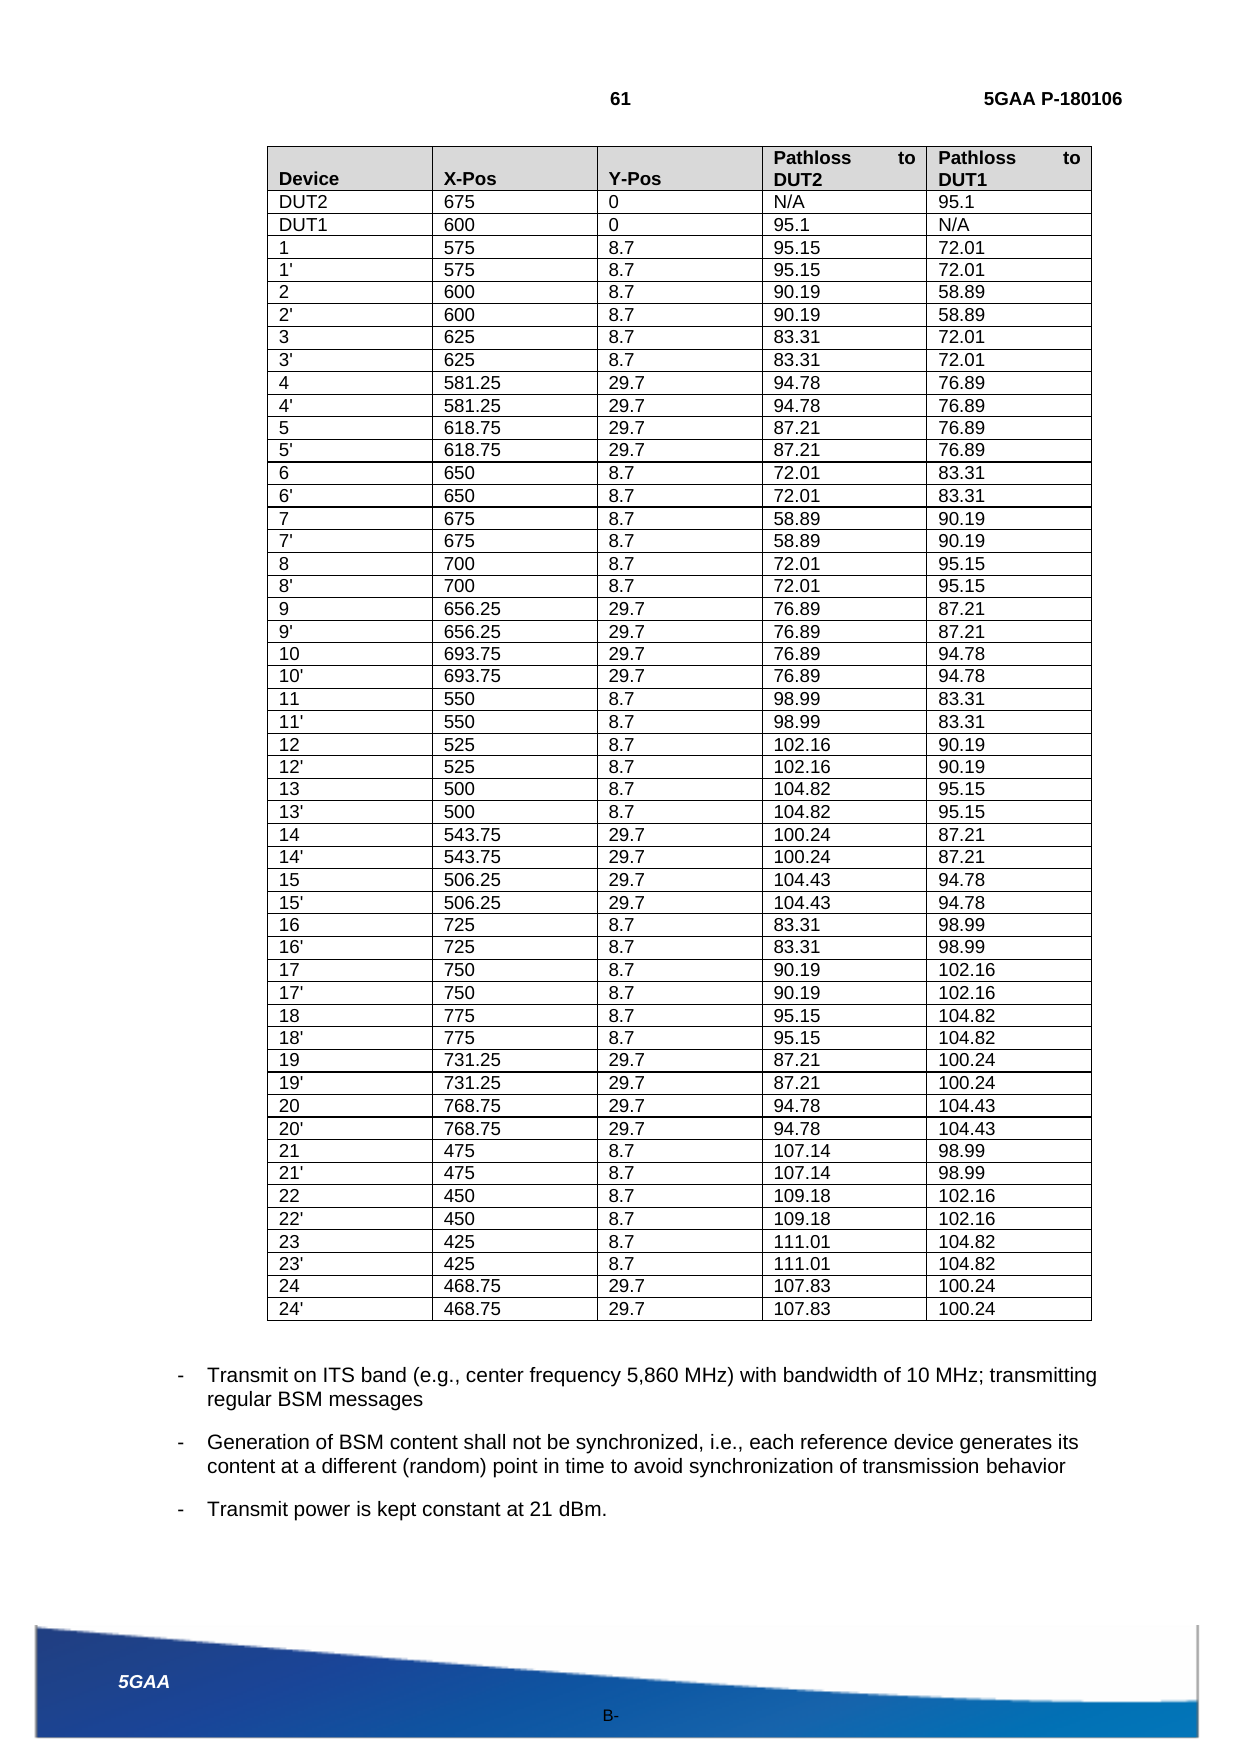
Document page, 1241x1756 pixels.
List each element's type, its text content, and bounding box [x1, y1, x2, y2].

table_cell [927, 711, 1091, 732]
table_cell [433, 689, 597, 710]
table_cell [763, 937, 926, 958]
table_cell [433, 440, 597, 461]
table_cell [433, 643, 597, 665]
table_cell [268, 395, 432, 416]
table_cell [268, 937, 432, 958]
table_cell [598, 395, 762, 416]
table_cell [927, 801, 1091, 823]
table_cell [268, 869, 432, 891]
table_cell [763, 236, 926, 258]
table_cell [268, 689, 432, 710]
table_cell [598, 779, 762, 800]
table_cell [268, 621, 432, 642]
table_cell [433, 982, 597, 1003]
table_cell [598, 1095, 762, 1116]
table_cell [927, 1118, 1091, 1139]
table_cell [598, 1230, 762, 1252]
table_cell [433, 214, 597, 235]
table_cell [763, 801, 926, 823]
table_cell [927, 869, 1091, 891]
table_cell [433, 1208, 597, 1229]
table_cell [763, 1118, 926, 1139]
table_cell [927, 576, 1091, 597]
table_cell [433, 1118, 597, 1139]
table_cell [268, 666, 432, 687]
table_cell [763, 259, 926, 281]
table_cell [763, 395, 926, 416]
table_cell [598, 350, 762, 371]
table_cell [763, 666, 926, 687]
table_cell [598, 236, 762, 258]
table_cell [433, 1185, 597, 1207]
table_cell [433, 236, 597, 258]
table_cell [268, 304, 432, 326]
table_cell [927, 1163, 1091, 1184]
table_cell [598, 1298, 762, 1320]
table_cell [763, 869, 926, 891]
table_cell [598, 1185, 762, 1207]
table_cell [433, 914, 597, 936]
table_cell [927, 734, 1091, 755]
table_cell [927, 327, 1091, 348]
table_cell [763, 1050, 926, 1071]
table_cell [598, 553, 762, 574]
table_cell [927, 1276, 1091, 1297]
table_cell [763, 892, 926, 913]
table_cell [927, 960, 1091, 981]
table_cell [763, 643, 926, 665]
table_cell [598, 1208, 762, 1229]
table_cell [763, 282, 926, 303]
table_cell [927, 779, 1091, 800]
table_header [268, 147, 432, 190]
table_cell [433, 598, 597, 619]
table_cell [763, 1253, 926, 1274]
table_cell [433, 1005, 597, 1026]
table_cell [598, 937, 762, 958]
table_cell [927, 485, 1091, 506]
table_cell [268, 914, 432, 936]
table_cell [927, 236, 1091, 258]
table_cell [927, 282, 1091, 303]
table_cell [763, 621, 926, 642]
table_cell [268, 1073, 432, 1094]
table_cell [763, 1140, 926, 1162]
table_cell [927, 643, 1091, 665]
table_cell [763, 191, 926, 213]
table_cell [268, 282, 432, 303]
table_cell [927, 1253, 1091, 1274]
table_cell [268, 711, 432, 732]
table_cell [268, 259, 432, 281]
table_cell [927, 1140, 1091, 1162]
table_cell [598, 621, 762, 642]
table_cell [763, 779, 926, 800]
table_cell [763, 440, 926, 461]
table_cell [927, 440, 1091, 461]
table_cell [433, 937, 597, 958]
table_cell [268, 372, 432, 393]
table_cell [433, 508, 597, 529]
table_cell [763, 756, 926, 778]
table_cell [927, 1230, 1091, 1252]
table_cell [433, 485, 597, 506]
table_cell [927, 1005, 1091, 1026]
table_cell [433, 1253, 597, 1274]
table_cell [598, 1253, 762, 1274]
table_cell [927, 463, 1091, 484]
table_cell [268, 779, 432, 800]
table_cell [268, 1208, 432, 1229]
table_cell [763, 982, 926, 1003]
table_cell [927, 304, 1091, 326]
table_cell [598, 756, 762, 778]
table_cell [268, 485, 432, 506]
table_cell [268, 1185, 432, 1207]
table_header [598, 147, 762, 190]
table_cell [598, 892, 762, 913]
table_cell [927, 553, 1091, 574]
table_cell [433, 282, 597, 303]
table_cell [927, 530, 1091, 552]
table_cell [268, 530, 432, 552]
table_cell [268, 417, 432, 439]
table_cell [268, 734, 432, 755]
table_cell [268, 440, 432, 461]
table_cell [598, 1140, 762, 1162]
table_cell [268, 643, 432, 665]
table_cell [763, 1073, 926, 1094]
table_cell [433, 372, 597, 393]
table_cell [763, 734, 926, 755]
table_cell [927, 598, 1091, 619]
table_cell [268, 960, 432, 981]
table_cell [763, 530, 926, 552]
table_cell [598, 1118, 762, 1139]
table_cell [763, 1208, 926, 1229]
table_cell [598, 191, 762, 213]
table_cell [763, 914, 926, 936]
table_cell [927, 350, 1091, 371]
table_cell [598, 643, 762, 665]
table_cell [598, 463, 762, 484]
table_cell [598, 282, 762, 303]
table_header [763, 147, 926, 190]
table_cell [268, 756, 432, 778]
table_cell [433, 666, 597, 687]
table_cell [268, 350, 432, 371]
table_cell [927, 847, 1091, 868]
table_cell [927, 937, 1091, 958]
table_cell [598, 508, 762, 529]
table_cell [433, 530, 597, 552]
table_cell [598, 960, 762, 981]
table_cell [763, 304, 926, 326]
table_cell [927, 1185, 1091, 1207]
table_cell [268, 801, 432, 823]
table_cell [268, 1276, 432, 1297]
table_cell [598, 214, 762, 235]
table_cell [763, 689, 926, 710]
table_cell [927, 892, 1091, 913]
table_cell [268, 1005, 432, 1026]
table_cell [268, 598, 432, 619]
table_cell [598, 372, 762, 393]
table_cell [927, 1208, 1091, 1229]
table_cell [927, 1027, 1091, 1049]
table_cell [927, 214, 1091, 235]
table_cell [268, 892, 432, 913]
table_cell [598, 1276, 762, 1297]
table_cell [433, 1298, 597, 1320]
picture [0, 1625, 1241, 1755]
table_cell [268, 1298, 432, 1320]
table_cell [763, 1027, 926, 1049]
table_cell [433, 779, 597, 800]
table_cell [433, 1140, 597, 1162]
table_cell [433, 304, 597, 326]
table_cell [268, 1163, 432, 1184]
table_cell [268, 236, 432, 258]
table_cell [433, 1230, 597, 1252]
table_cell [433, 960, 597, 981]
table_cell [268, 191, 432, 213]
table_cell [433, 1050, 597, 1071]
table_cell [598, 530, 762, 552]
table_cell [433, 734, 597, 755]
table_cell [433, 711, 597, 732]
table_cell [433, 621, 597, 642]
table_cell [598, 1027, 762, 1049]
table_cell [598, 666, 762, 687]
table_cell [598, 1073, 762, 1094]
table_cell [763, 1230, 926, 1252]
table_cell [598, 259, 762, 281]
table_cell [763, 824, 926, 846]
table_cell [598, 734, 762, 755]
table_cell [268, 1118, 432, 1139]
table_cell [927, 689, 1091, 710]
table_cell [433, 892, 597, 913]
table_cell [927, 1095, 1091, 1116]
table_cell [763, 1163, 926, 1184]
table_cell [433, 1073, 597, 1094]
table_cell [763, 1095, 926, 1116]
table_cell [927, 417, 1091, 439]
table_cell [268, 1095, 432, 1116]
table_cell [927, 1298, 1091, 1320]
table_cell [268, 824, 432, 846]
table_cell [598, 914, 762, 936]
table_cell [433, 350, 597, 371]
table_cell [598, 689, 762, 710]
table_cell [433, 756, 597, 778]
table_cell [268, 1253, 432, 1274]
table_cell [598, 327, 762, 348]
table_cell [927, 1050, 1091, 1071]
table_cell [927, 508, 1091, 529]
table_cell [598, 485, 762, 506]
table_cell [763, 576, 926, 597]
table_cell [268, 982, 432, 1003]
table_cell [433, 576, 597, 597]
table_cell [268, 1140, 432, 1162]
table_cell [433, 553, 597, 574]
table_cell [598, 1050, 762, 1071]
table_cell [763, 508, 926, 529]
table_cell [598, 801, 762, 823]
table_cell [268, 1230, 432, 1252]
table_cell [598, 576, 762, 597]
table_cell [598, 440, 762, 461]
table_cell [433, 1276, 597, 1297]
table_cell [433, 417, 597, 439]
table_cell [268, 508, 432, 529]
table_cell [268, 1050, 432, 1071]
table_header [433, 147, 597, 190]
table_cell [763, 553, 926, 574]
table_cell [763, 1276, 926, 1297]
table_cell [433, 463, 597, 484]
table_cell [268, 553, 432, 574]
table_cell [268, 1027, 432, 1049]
list Transmit power is kept constant at 21 dBm. [177, 1496, 1240, 1520]
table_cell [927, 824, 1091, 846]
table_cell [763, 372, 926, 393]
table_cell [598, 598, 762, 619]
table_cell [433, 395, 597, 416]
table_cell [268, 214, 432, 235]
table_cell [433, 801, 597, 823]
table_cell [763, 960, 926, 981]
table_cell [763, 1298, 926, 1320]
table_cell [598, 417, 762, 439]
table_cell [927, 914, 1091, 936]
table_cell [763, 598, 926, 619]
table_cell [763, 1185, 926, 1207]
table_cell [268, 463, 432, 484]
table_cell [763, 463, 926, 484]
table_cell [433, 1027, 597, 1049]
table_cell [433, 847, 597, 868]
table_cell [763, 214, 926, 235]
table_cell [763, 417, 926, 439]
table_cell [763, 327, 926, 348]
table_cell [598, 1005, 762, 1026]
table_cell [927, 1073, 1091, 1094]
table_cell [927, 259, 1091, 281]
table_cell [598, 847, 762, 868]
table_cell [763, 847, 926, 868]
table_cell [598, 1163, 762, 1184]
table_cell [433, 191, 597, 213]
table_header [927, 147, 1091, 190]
list Transmit on ITS band (e.g., center frequency 5,860 MHz) with bandwidth of 10 MHz; transmitting regular BSM messages [177, 1363, 1122, 1411]
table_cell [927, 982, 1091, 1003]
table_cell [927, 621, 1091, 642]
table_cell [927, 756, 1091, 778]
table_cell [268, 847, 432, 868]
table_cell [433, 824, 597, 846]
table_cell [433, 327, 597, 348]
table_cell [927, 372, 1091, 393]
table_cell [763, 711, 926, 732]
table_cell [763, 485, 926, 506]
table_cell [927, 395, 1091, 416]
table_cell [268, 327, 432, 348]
list Generation of BSM content shall not be synchronized, i.e., each reference device generates its content at a different (random) point in time to avoid synchronization of transmission behavior [177, 1430, 1121, 1478]
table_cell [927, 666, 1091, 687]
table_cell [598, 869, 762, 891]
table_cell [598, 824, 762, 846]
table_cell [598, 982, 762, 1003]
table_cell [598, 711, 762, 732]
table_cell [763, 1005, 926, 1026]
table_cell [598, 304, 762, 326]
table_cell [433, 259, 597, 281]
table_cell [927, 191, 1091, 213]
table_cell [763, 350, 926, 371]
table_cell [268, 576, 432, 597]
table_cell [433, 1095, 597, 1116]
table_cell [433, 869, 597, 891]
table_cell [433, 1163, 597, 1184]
